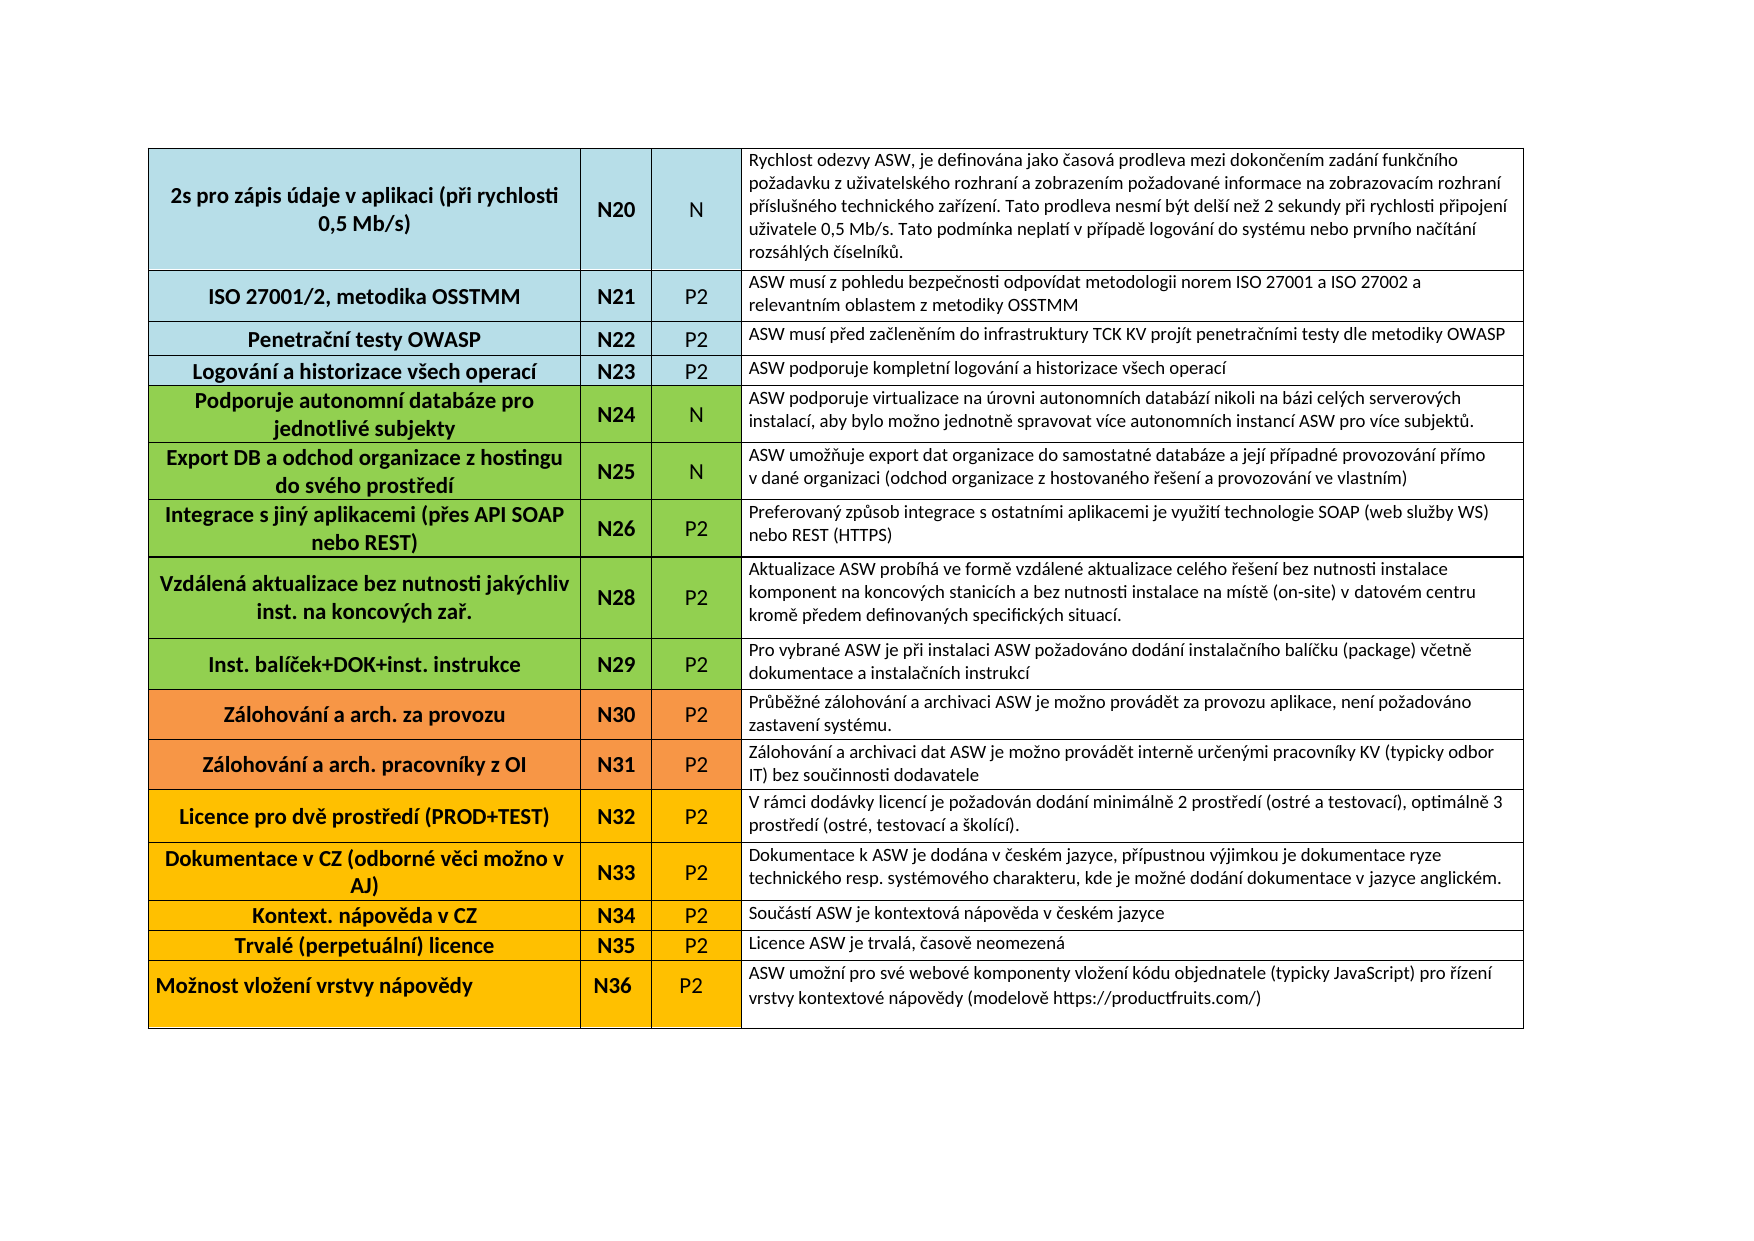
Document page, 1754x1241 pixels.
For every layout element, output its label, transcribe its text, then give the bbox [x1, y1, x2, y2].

table_cell N34 [581, 901, 651, 930]
table_cell N [652, 386, 741, 442]
table_cell Penetrační testy OWASP [149, 322, 580, 355]
table_cell Zálohování a arch. pracovníky z OI [149, 740, 580, 789]
table_cell N32 [581, 790, 651, 842]
table_cell Export DB a odchod organizace z hostingu do svého prostředí [149, 443, 580, 499]
table_cell Možnost vložení vrstvy nápovědy [149, 961, 580, 1027]
table_cell Logování a historizace všech operací [149, 356, 580, 385]
table_cell P2 [652, 901, 741, 930]
table_cell N [652, 443, 741, 499]
table_cell V rámci dodávky licencí je požadován dodání minimálně 2 prostředí (ostré a testovací), optimálně 3 prostředí (ostré, testovací a školící). [742, 790, 1523, 842]
table_cell N33 [581, 843, 651, 900]
table_cell P2 [652, 690, 741, 739]
table_cell Preferovaný způsob integrace s ostatními aplikacemi je využití technologie SOAP (web služby WS) nebo REST (HTTPS) [742, 500, 1523, 556]
table_cell P2 [652, 961, 741, 1027]
table_cell P2 [652, 790, 741, 842]
table_cell Podporuje autonomní databáze pro jednotlivé subjekty [149, 386, 580, 442]
table_cell Rychlost odezvy ASW, je definována jako časová prodleva mezi dokončením zadání funkčního požadavku z uživatelského rozhraní a zobrazením požadované informace na zobrazovacím rozhraní příslušného technického zařízení. Tato prodleva nesmí být delší než 2 sekundy při rychlosti připojení uživatele 0,5 Mb/s. Tato podmínka neplatí v případě logování do systému nebo prvního načítání rozsáhlých číselníků. [742, 149, 1523, 269]
table_cell ASW umožní pro své webové komponenty vložení kódu objednatele (typicky JavaScript) pro řízení vrstvy kontextové nápovědy (modelově https://productfruits.com/) [742, 961, 1523, 1027]
table_cell P2 [652, 740, 741, 789]
table_cell N23 [581, 356, 651, 385]
table_cell Inst. balíček+DOK+inst. instrukce [149, 639, 580, 689]
table_cell Aktualizace ASW probíhá ve formě vzdálené aktualizace celého řešení bez nutnosti instalace komponent na koncových stanicích a bez nutnosti instalace na místě (on-site) v datovém centru kromě předem definovaných specifických situací. [742, 558, 1523, 638]
table_cell ASW umožňuje export dat organizace do samostatné databáze a její případné provozování přímo v dané organizaci (odchod organizace z hostovaného řešení a provozování ve vlastním) [742, 443, 1523, 499]
table_cell Kontext. nápověda v CZ [149, 901, 580, 930]
table_cell P2 [652, 931, 741, 960]
table_cell Zálohování a arch. za provozu [149, 690, 580, 739]
table_cell P2 [652, 271, 741, 321]
table_cell Zálohování a archivaci dat ASW je možno provádět interně určenými pracovníky KV (typicky odbor IT) bez součinnosti dodavatele [742, 740, 1523, 789]
table_cell ASW musí z pohledu bezpečnosti odpovídat metodologii norem ISO 27001 a ISO 27002 a relevantním oblastem z metodiky OSSTMM [742, 271, 1523, 321]
table_cell N21 [581, 271, 651, 321]
table_cell Trvalé (perpetuální) licence [149, 931, 580, 960]
table_cell Vzdálená aktualizace bez nutnosti jakýchliv inst. na koncových zař. [149, 558, 580, 638]
table_cell N26 [581, 500, 651, 556]
table_cell N35 [581, 931, 651, 960]
table_cell Integrace s jiný aplikacemi (přes API SOAP nebo REST) [149, 500, 580, 556]
table_cell N30 [581, 690, 651, 739]
table_cell N25 [581, 443, 651, 499]
table_cell 2s pro zápis údaje v aplikaci (při rychlosti 0,5 Mb/s) [149, 149, 580, 269]
table_cell Pro vybrané ASW je při instalaci ASW požadováno dodání instalačního balíčku (package) včetně dokumentace a instalačních instrukcí [742, 639, 1523, 689]
table_cell Průběžné zálohování a archivaci ASW je možno provádět za provozu aplikace, není požadováno zastavení systému. [742, 690, 1523, 739]
table_cell ASW podporuje virtualizace na úrovni autonomních databází nikoli na bázi celých serverových instalací, aby bylo možno jednotně spravovat více autonomních instancí ASW pro více subjektů. [742, 386, 1523, 442]
table_cell N [652, 149, 741, 269]
table_cell P2 [652, 558, 741, 638]
table_cell P2 [652, 843, 741, 900]
table_cell N22 [581, 322, 651, 355]
table_cell Licence ASW je trvalá, časově neomezená [742, 931, 1523, 960]
table_cell ASW musí před začleněním do infrastruktury TCK KV projít penetračními testy dle metodiky OWASP [742, 322, 1523, 355]
table_cell P2 [652, 500, 741, 556]
table_cell N31 [581, 740, 651, 789]
table_cell Součástí ASW je kontextová nápověda v českém jazyce [742, 901, 1523, 930]
table_cell Licence pro dvě prostředí (PROD+TEST) [149, 790, 580, 842]
table_cell Dokumentace v CZ (odborné věci možno v AJ) [149, 843, 580, 900]
table_cell P2 [652, 356, 741, 385]
table_cell P2 [652, 322, 741, 355]
table_cell Dokumentace k ASW je dodána v českém jazyce, přípustnou výjimkou je dokumentace ryze technického resp. systémového charakteru, kde je možné dodání dokumentace v jazyce anglickém. [742, 843, 1523, 900]
table_cell N36 [581, 961, 651, 1027]
table_cell ASW podporuje kompletní logování a historizace všech operací [742, 356, 1523, 385]
table_cell P2 [652, 639, 741, 689]
table_cell N28 [581, 558, 651, 638]
table_cell N29 [581, 639, 651, 689]
table_cell ISO 27001/2, metodika OSSTMM [149, 271, 580, 321]
table_cell N20 [581, 149, 651, 269]
table_cell N24 [581, 386, 651, 442]
